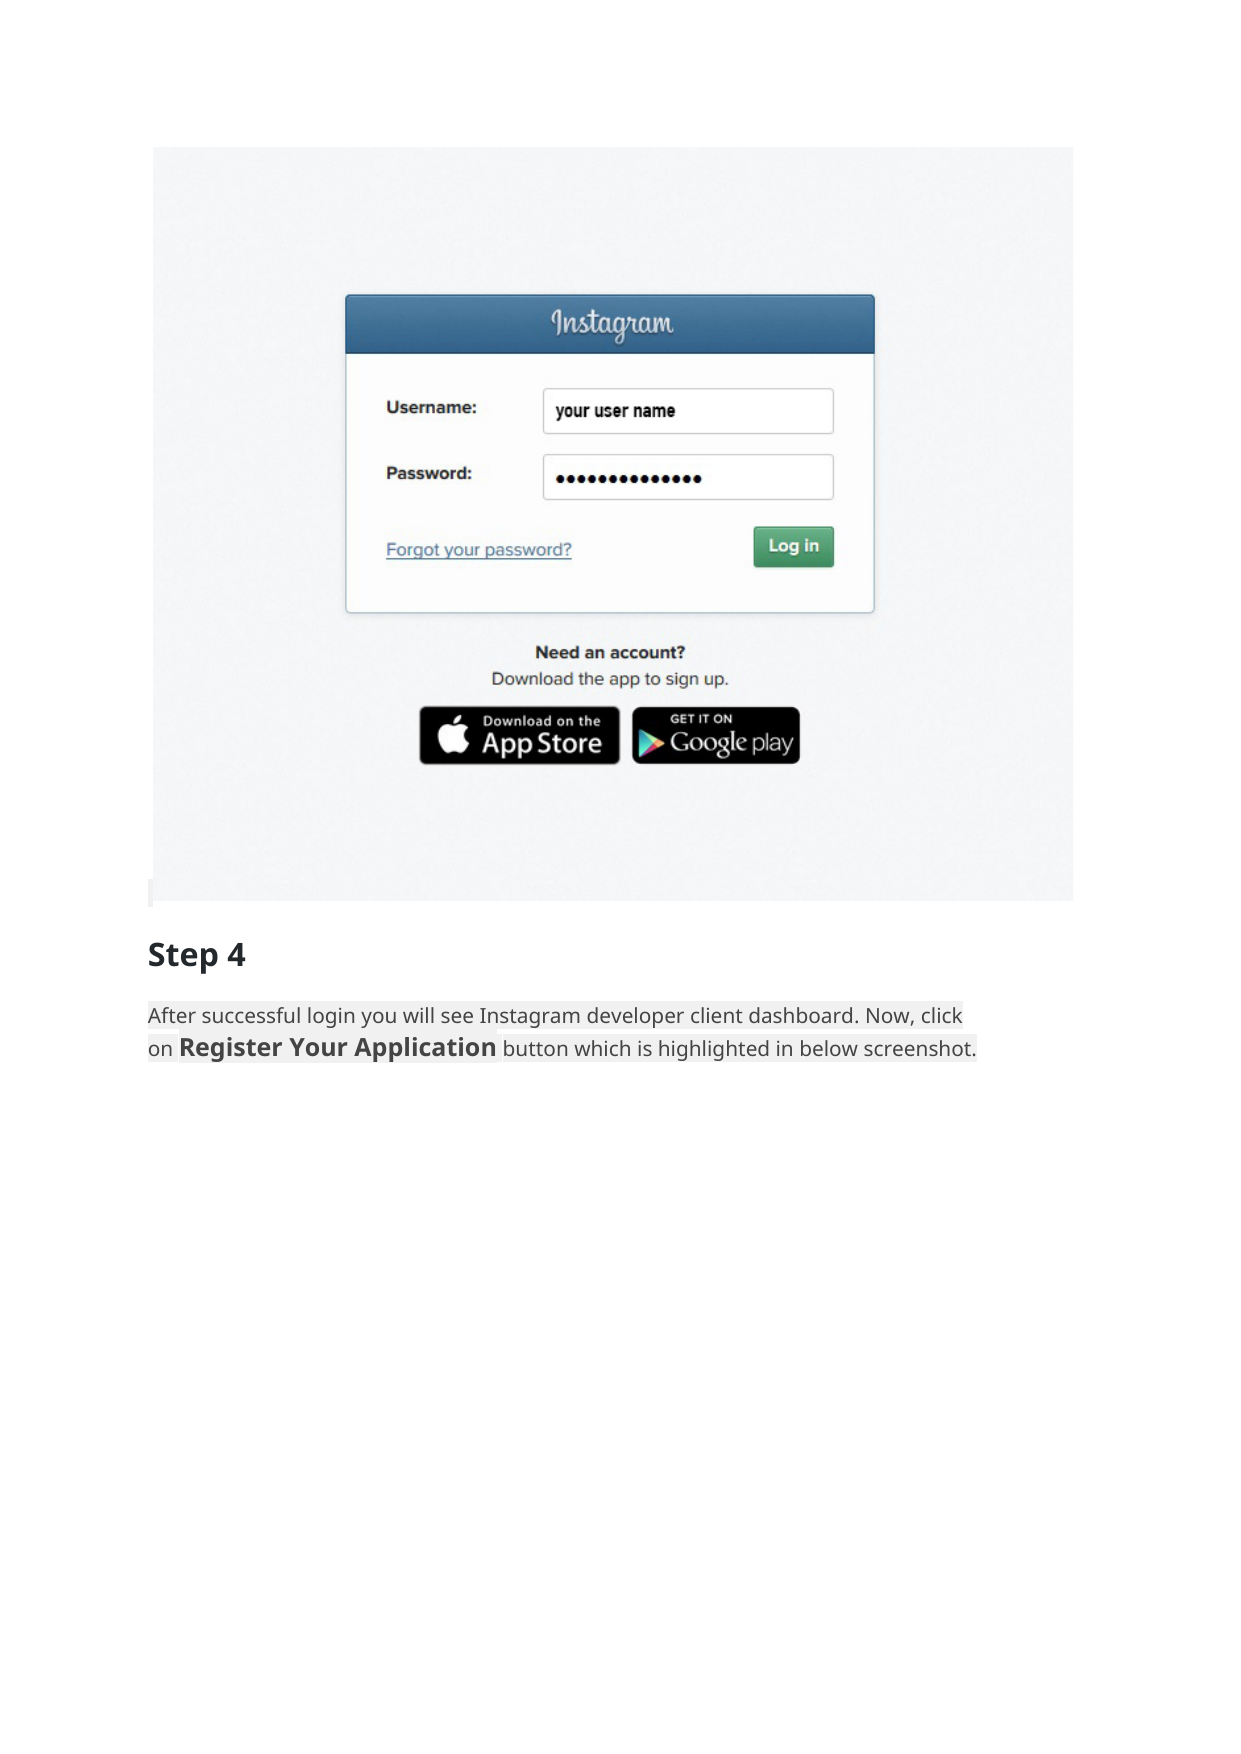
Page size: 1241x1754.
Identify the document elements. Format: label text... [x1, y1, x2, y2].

text After successful login you will see Instagram developer client dashboard. Now, click on Register Your Application button which is highlighted in below screenshot. [497, 1001, 1093, 1063]
text Step 4 [148, 932, 1093, 976]
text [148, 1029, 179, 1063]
picture [153, 147, 1074, 901]
